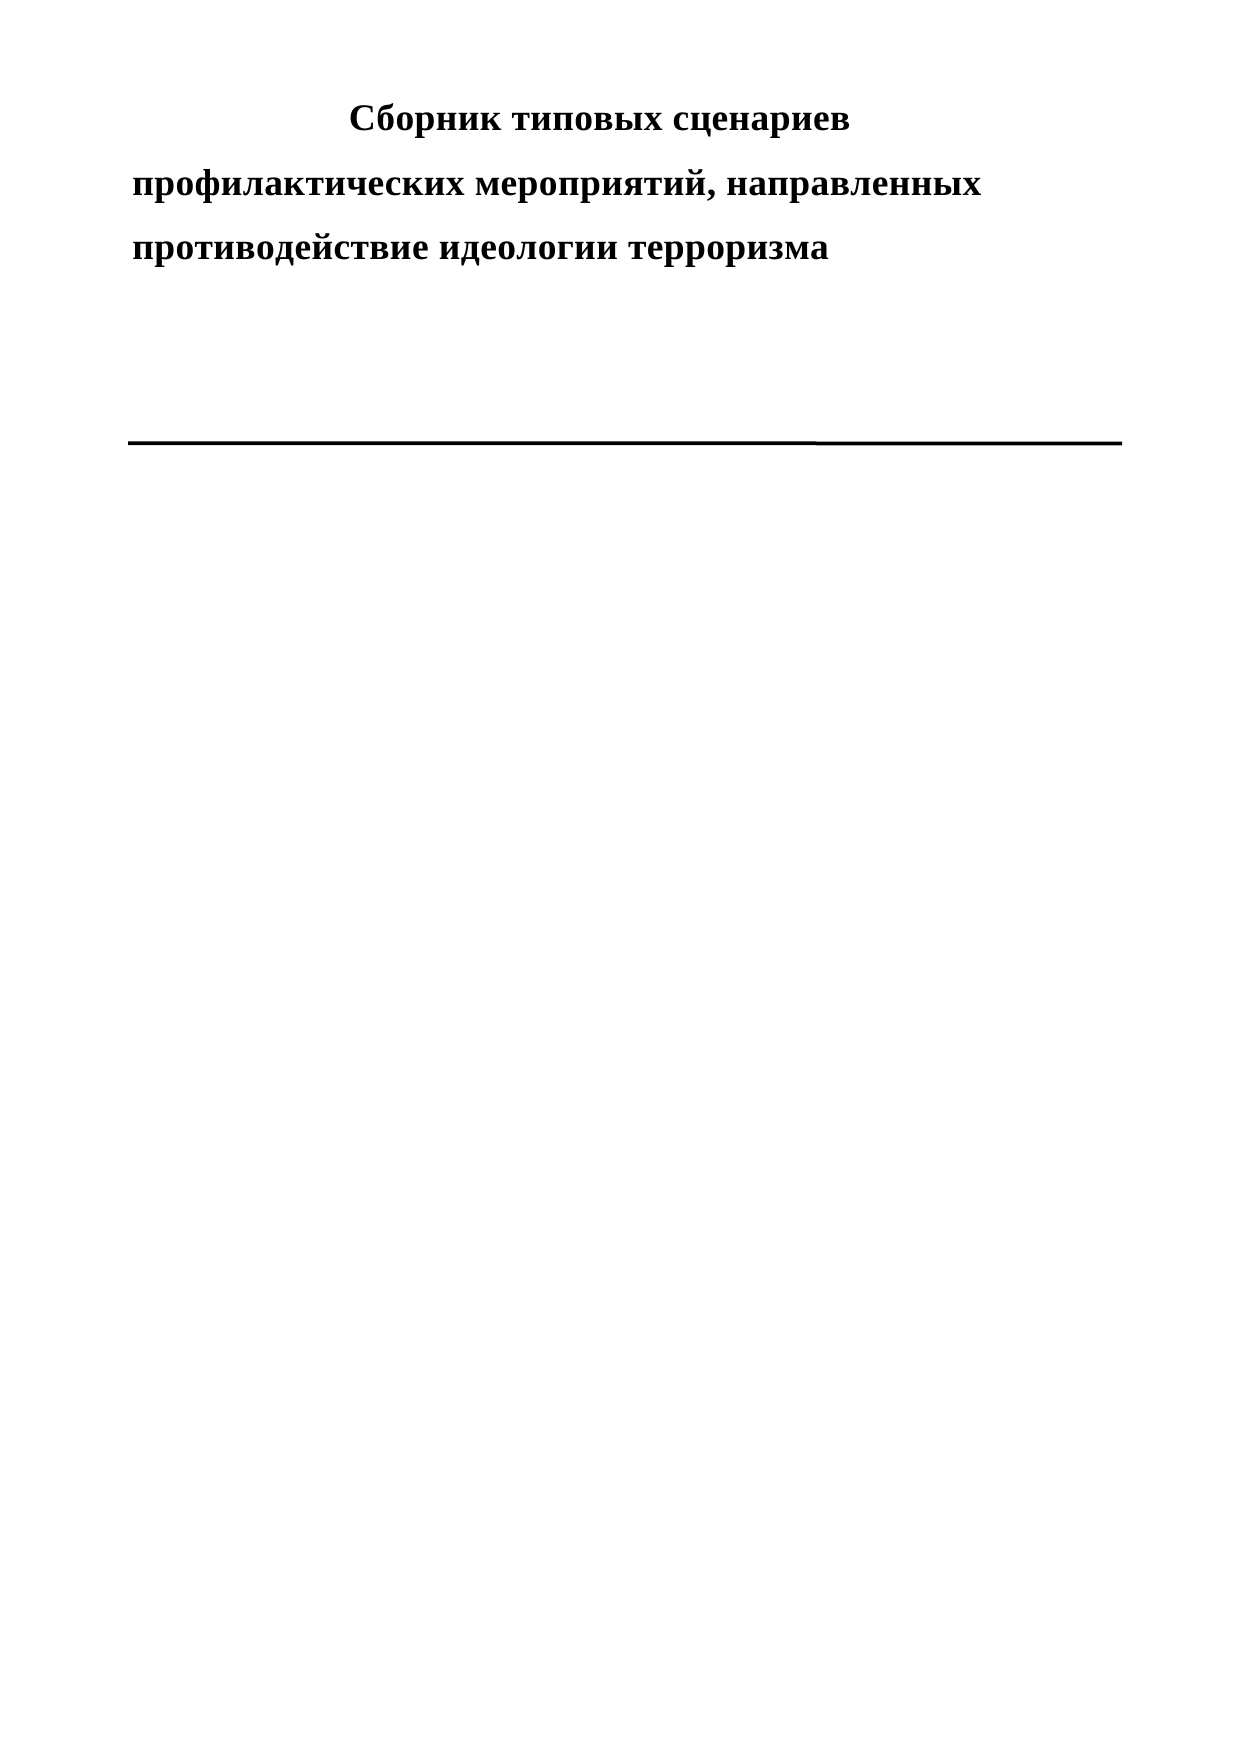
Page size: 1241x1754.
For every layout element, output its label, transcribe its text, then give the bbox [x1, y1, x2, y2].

text Сборник типовых сценариев профилактических мероприятий, направленных противодействие идеологии терроризма [132, 78, 1055, 273]
